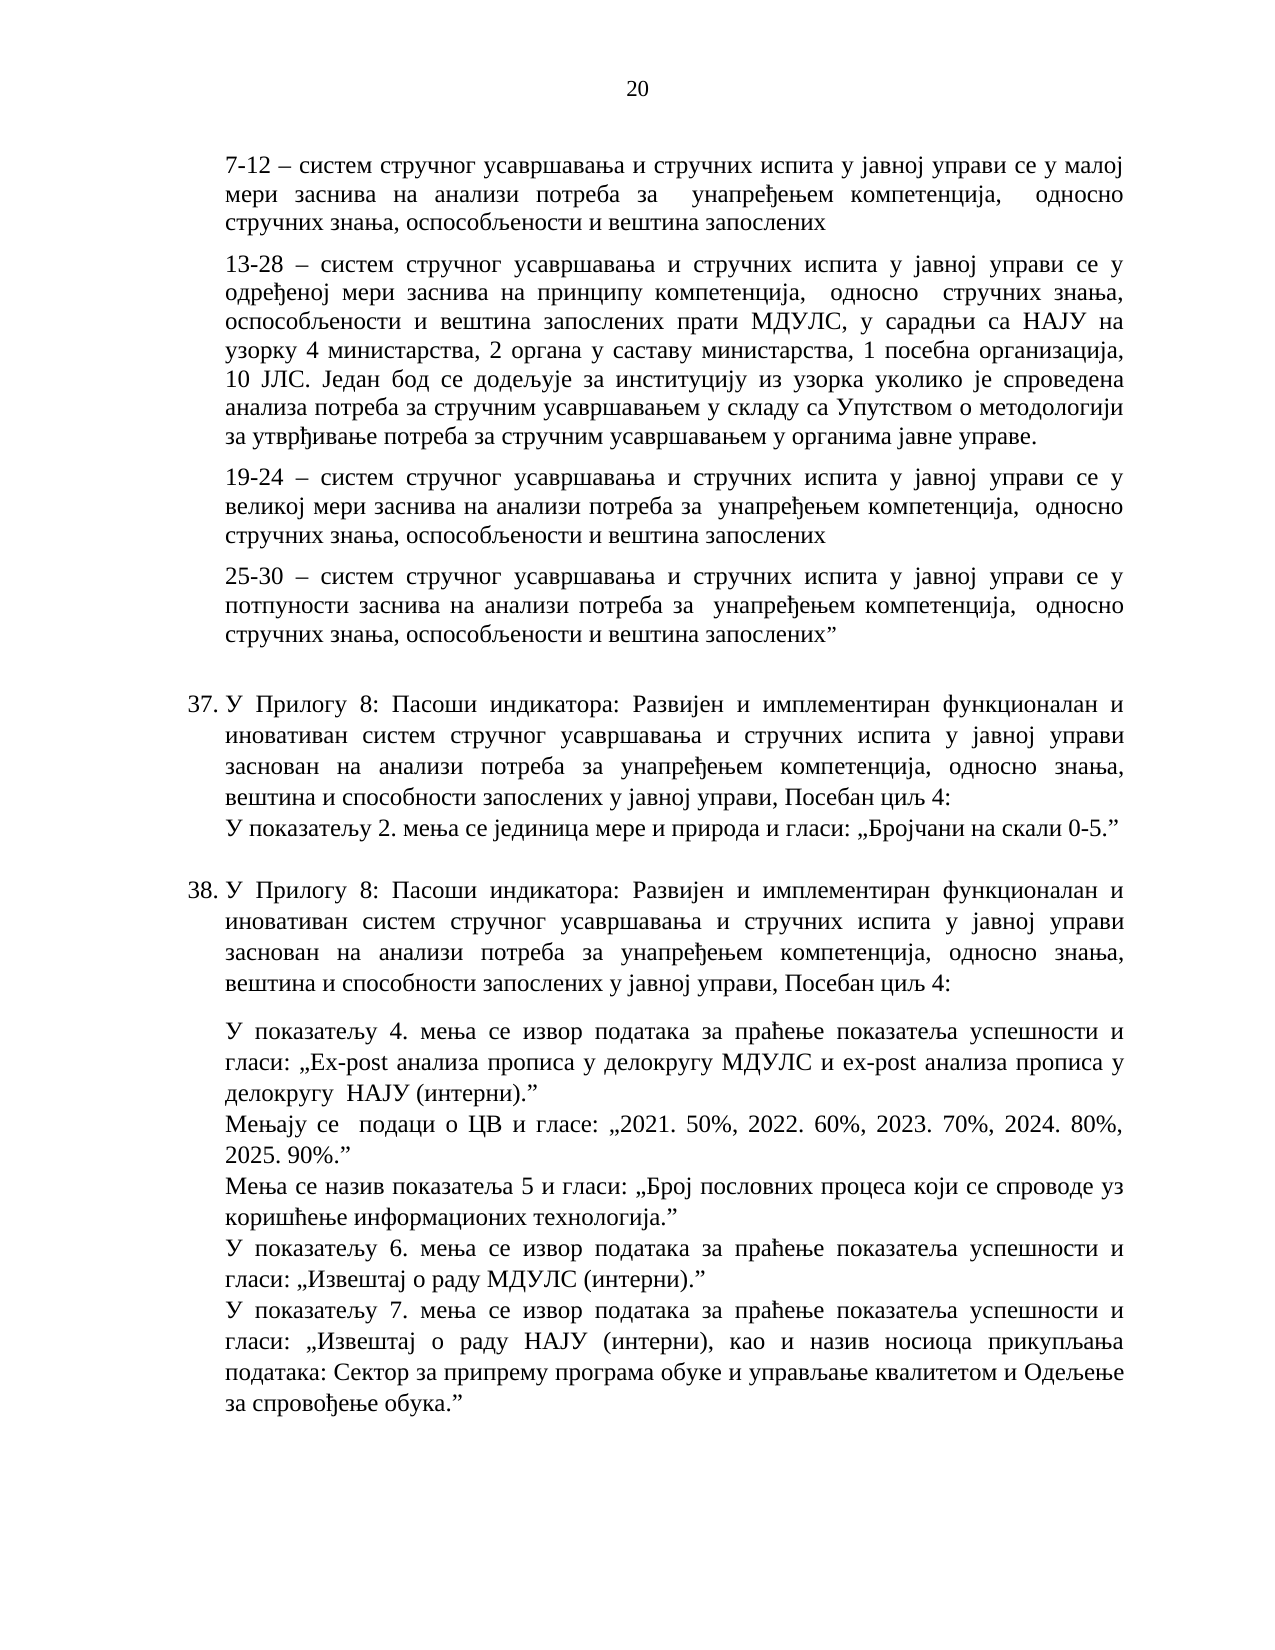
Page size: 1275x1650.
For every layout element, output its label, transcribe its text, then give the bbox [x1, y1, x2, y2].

text У показатељу 6. мења се извор података за праћење показатеља успешности и гласи: „Извештај о раду МДУЛС (интерни).” [225, 1233, 1125, 1293]
text У показатељу 2. мења се јединица мере и природа и гласи: „Бројчани на скали 0-5.” [225, 813, 1125, 842]
list У Прилогу 8: Пасоши индикатора: Развијен и имплементиран функционалан и иновативан систем стручног усавршавања и стручних испита у јавној управи заснован на анализи потреба за унапређењем компетенција, односно знања, вештина и способности запослених у јавној управи, Посебан циљ 4: [187, 875, 1125, 997]
text Мењају се подаци о ЦВ и гласе: „2021. 50%, 2022. 60%, 2023. 70%, 2024. 80%, 2025. 90%.” [225, 1109, 1125, 1169]
text У показатељу 4. мења се извор података за праћење показатеља успешности и гласи: „Ex-post анализа прописа у делокругу МДУЛС и ex-post анализа прописа у делокругу НАЈУ (интерни).” [225, 1016, 1125, 1107]
text 7-12 – систем стручног усавршавања и стручних испита у јавној управи се у малој мери заснива на анализи потреба за унапређењем компетенција, односно стручних знања, оспособљености и вештина запослених [225, 150, 1125, 236]
text 19-24 – систем стручног усавршавања и стручних испита у јавној управи се у великој мери заснива на анализи потреба за унапређењем компетенција, односно стручних знања, оспособљености и вештина запослених [225, 462, 1125, 549]
text 13-28 – систем стручног усавршавања и стручних испита у јавној управи се у одређеној мери заснива на принципу компетенција, односно стручних знања, оспособљености и вештина запослених прати МДУЛС, у сарадњи са НАЈУ на узорку 4 министарства, 2 органа у саставу министарства, 1 посебна организација, 10 ЈЛС. Један бод се додељује за институцију из узорка уколико је спроведена анализа потреба за стручним усавршавањем у складу са Упутством о методологији за утврђивање потреба за стручним усавршавањем у органима јавне управе. [225, 249, 1125, 450]
text У показатељу 7. мења се извор података за праћење показатеља успешности и гласи: „Извештај о раду НАЈУ (интерни), као и назив носиоца прикупљања података: Сектор за припрему програма обуке и управљање квалитетом и Одељење за спровођење обука.” [225, 1295, 1125, 1417]
text Мења се назив показатеља 5 и гласи: „Број пословних процеса који се спроводе уз коришћење информационих технологија.” [225, 1171, 1125, 1231]
text 25-30 – систем стручног усавршавања и стручних испита у јавној управи се у потпуности заснива на анализи потреба за унапређењем компетенција, односно стручних знања, оспособљености и вештина запослених” [225, 561, 1125, 647]
list У Прилогу 8: Пасоши индикатора: Развијен и имплементиран функционалан и иновативан систем стручног усавршавања и стручних испита у јавној управи заснован на анализи потреба за унапређењем компетенција, односно знања, вештина и способности запослених у јавној управи, Посебан циљ 4: [187, 689, 1125, 811]
